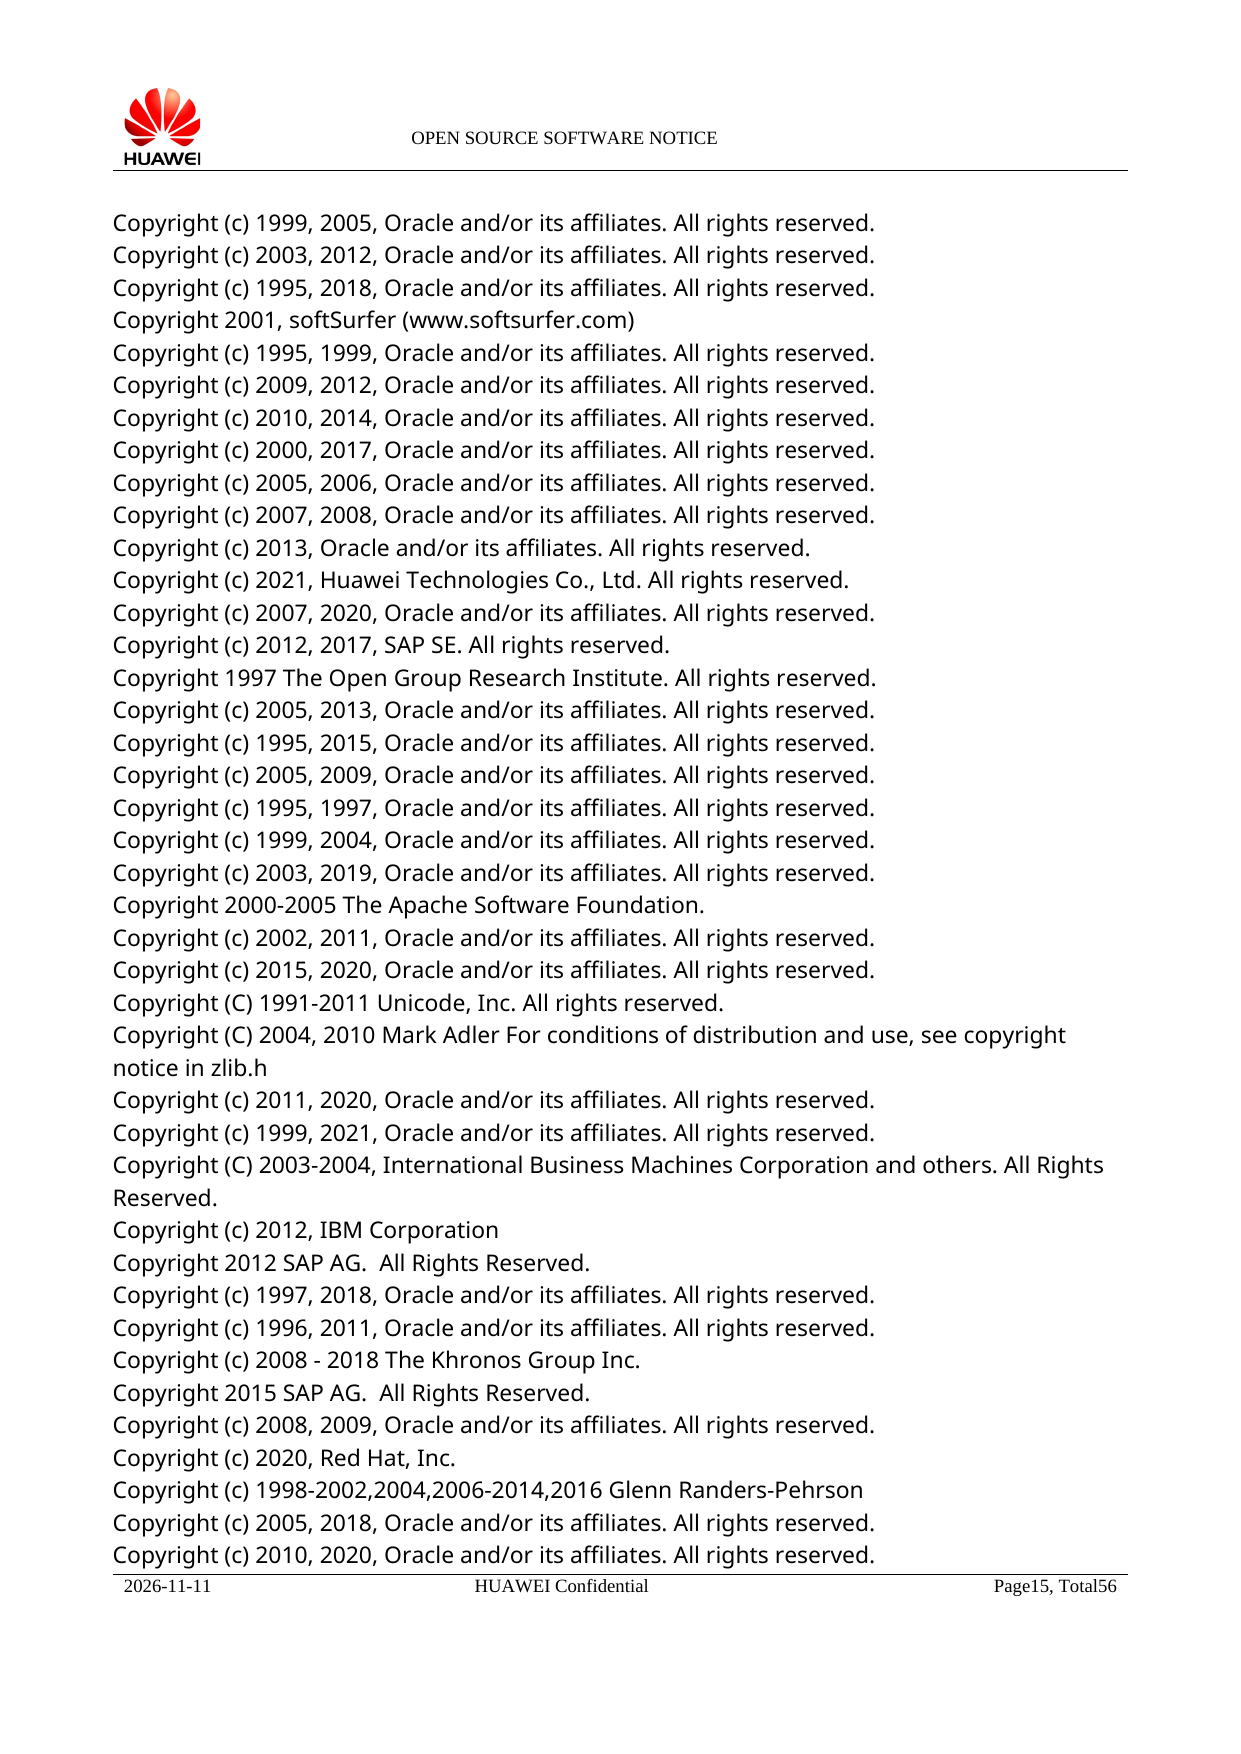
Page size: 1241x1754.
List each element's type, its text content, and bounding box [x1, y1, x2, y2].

picture [124, 88, 201, 165]
